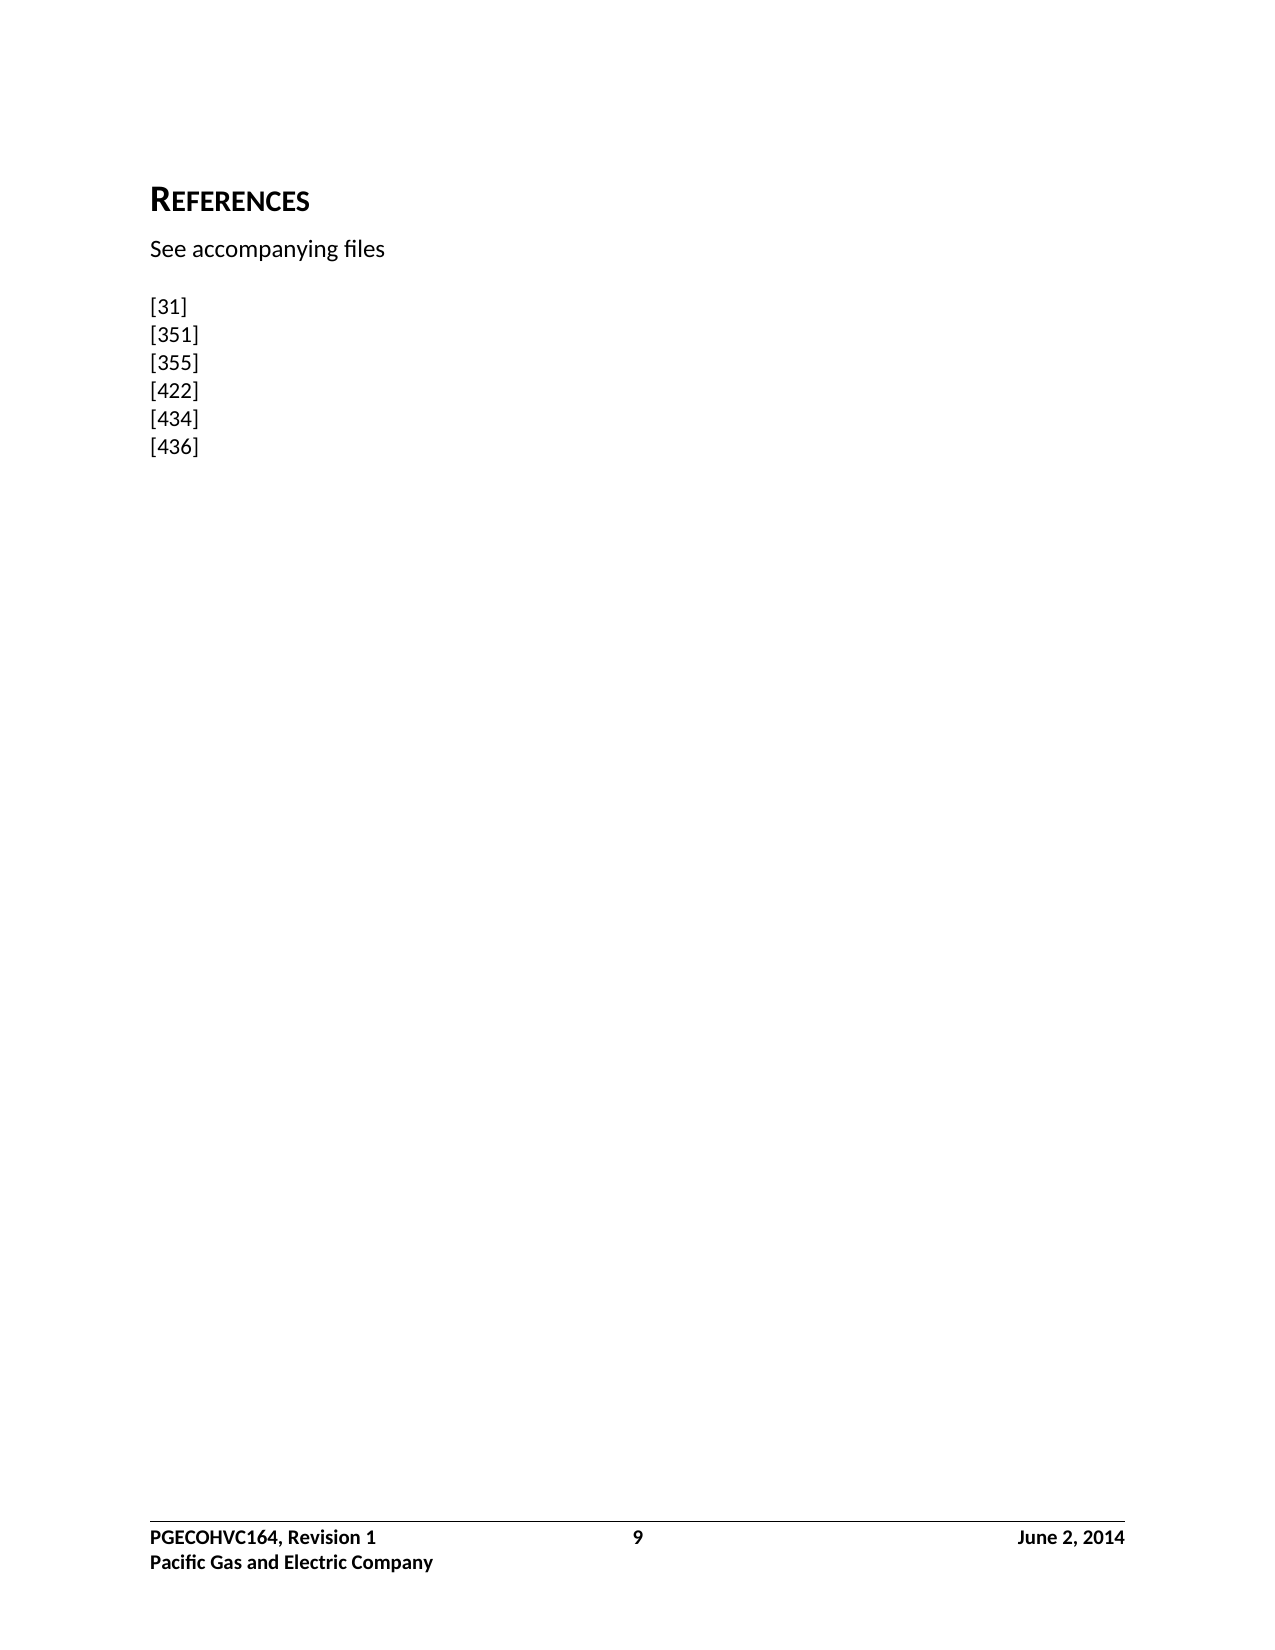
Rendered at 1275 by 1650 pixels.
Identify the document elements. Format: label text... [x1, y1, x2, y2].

subtitle References [150, 175, 1125, 221]
text [422] [150, 376, 1125, 404]
text [351] [150, 320, 1125, 348]
text [355] [150, 348, 1125, 376]
text [434] [150, 404, 1125, 432]
text See accompanying files [150, 233, 1125, 264]
text [436] [150, 432, 1125, 460]
text [31] [150, 292, 1125, 320]
